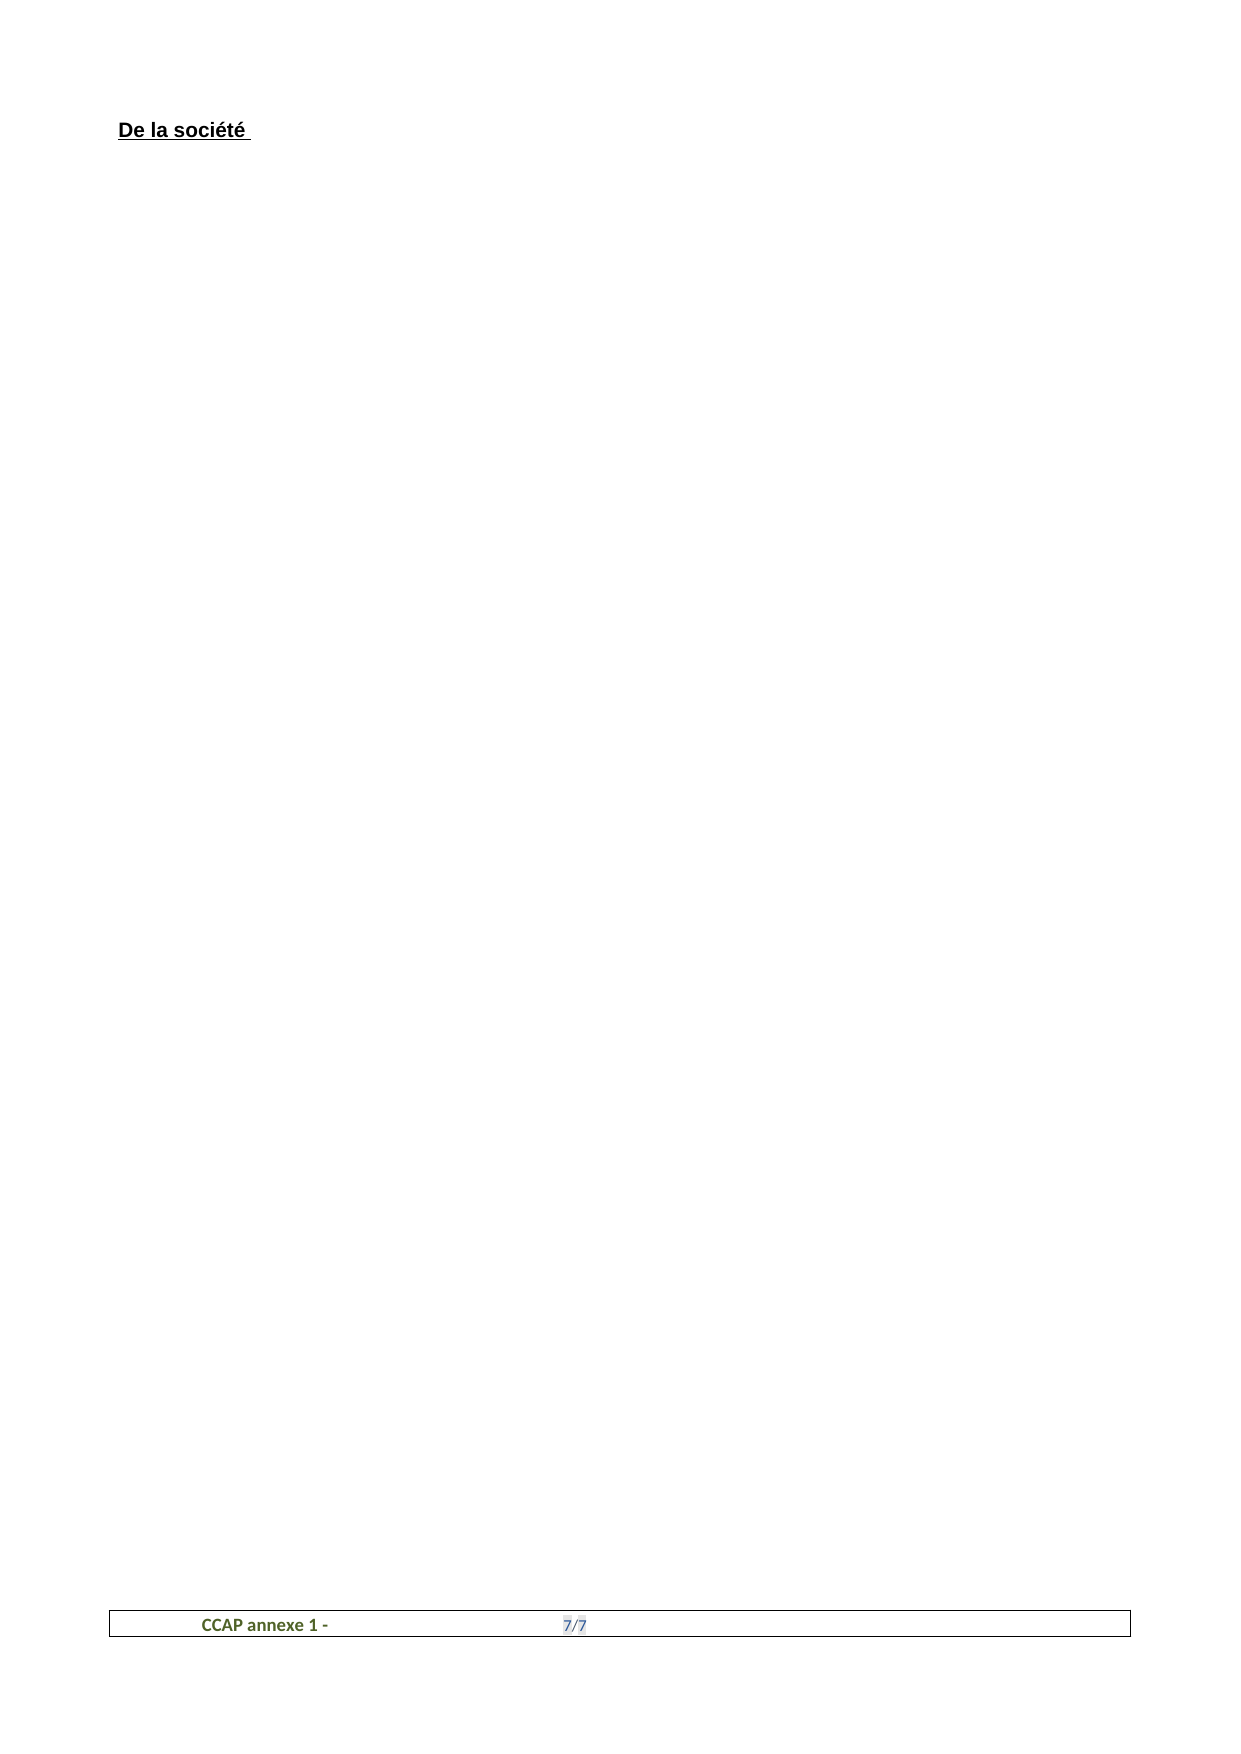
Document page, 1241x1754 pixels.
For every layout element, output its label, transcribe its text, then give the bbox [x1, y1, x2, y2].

text De la société [118, 118, 1122, 142]
